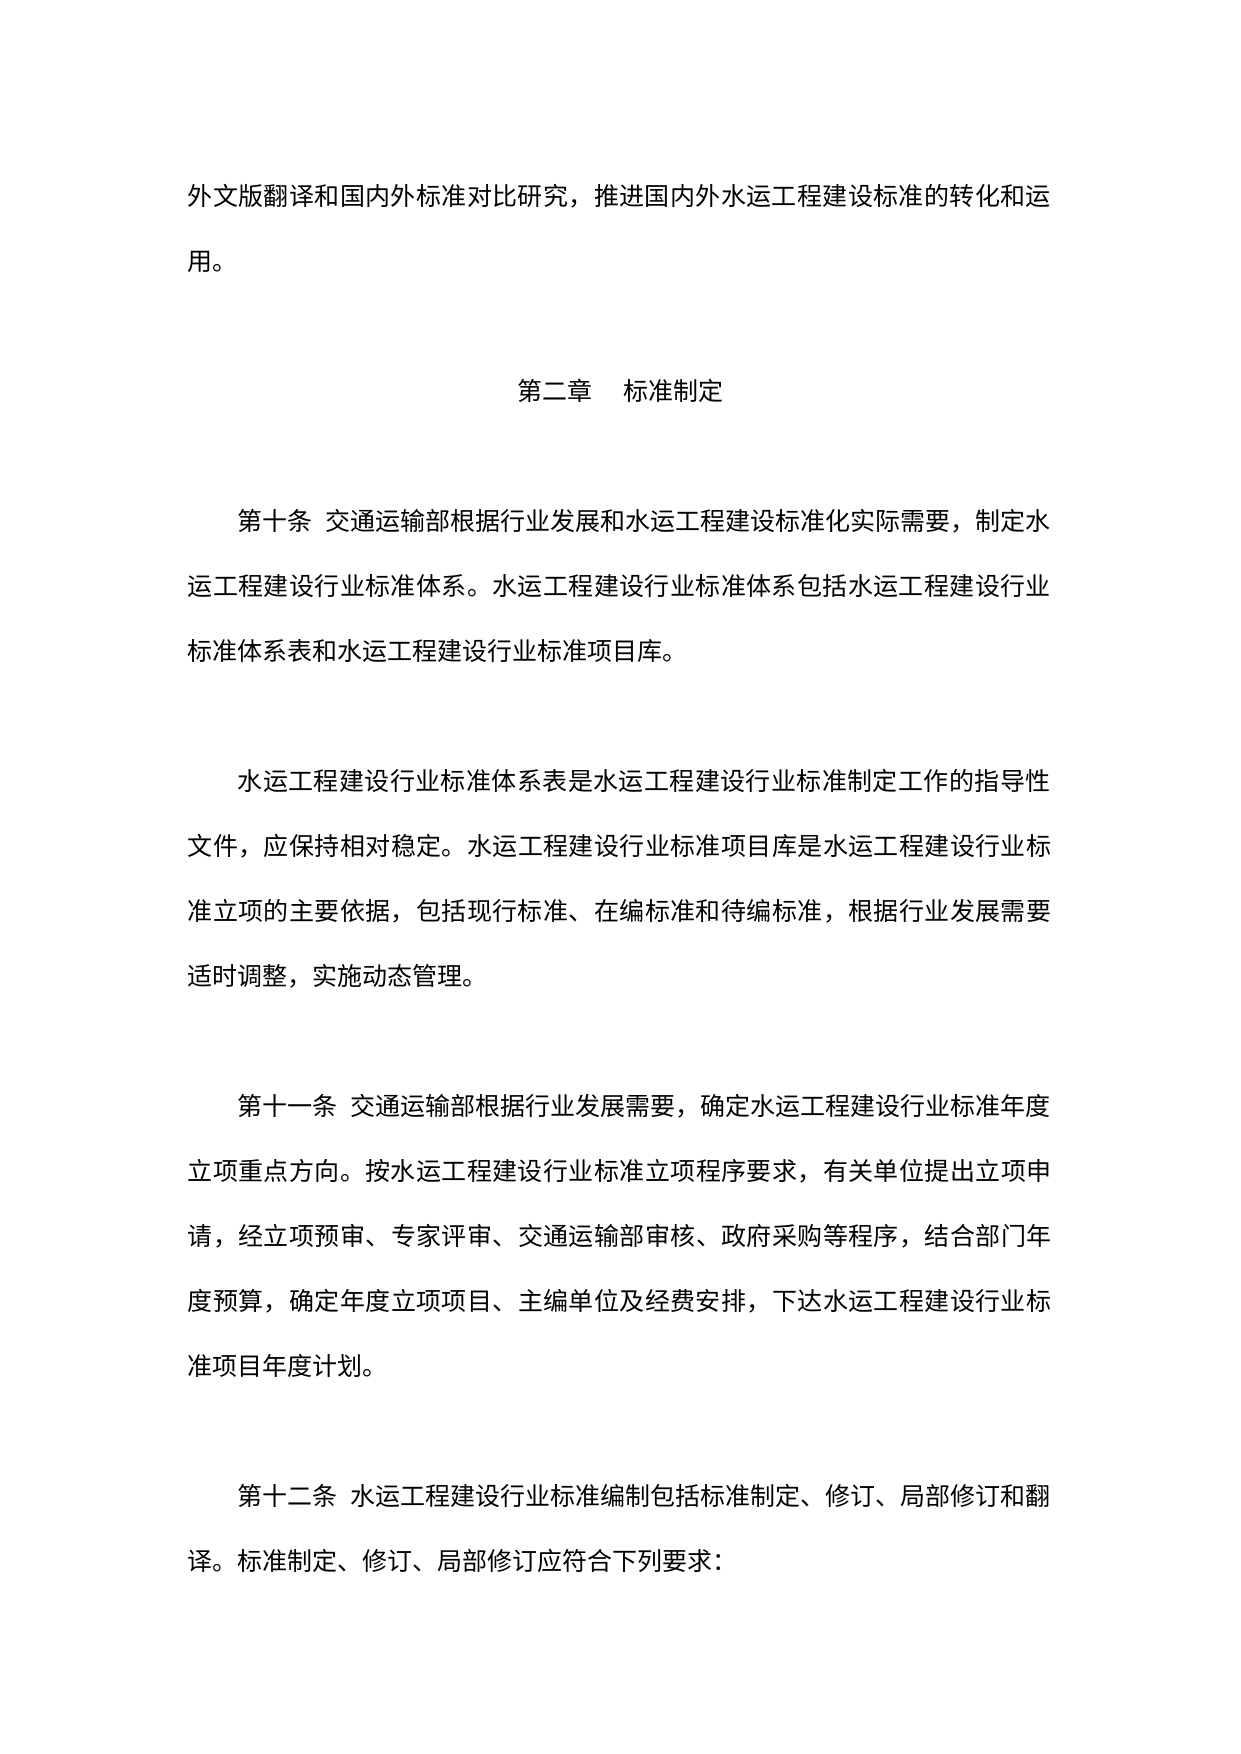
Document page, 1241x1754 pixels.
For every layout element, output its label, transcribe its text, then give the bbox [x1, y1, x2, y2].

text 第十条 交通运输部根据行业发展和水运工程建设标准化实际需要，制定水运工程建设行业标准体系。水运工程建设行业标准体系包括水运工程建设行业标准体系表和水运工程建设行业标准项目库。 [187, 487, 1053, 682]
text 第十二条 水运工程建设行业标准编制包括标准制定、修订、局部修订和翻译。标准制定、修订、局部修订应符合下列要求： [187, 1462, 1053, 1592]
text 第二章 标准制定 [187, 357, 1053, 422]
text 水运工程建设行业标准体系表是水运工程建设行业标准制定工作的指导性文件，应保持相对稳定。水运工程建设行业标准项目库是水运工程建设行业标准立项的主要依据，包括现行标准、在编标准和待编标准，根据行业发展需要适时调整，实施动态管理。 [187, 747, 1053, 1007]
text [187, 162, 1053, 292]
text 第十一条 交通运输部根据行业发展需要，确定水运工程建设行业标准年度立项重点方向。按水运工程建设行业标准立项程序要求，有关单位提出立项申请，经立项预审、专家评审、交通运输部审核、政府采购等程序，结合部门年度预算，确定年度立项项目、主编单位及经费安排，下达水运工程建设行业标准项目年度计划。 [187, 1072, 1053, 1397]
